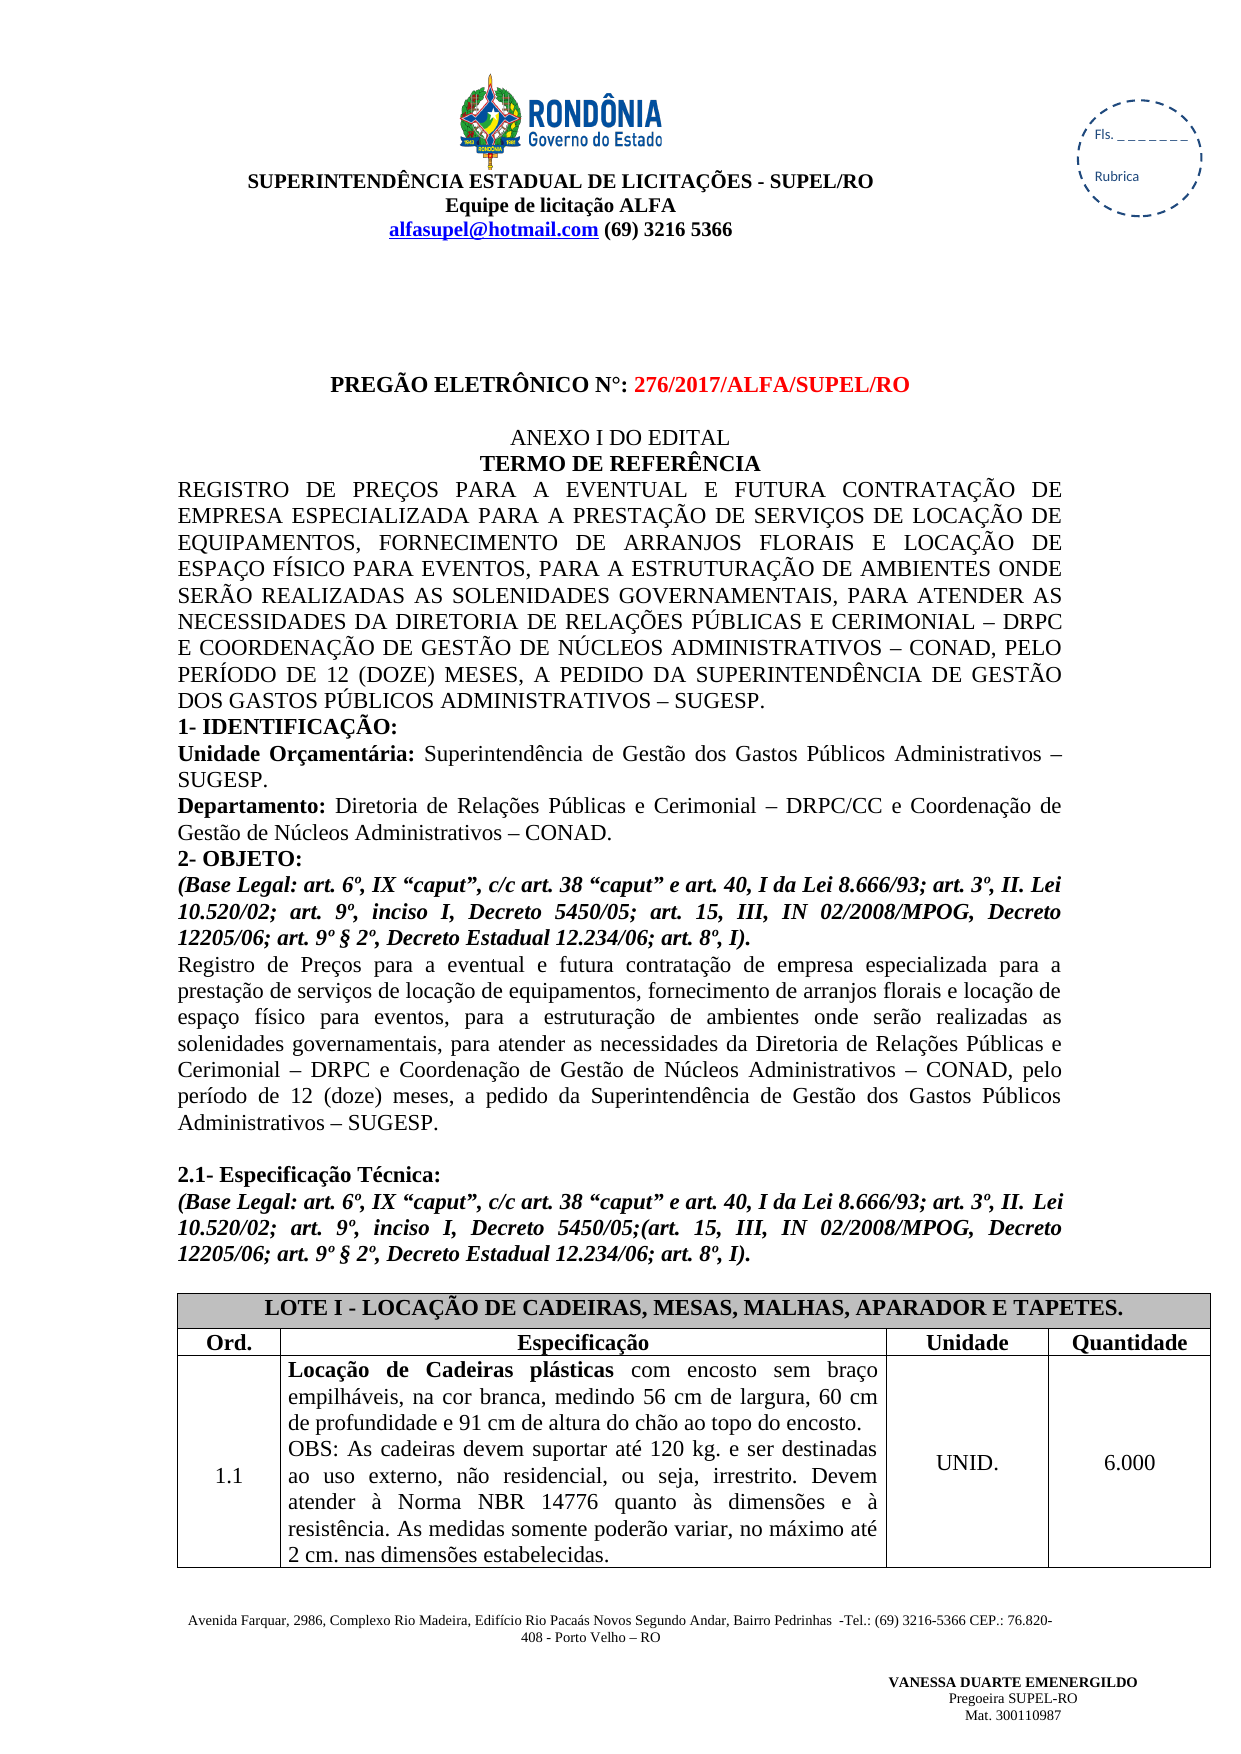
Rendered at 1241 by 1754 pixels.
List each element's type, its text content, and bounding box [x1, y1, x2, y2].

table_cell Quantidade [1049, 1329, 1210, 1355]
table_cell Especificação [281, 1329, 886, 1355]
table_header LOTE I - LOCAÇÃO DE CADEIRAS, MESAS, MALHAS, APARADOR E TAPETES. [178, 1294, 1210, 1328]
text 2- OBJETO: [177, 845, 1063, 872]
text Unidade Orçamentária: Superintendência de Gestão dos Gastos Públicos Administrativos – SUGESP. [177, 740, 1063, 792]
table_cell Locação de Cadeiras plásticas com encosto sem braço empilháveis, na cor branca, medindo 56 cm de largura, 60 cm de profundidade e 91 cm de altura do chão ao topo do encosto. OBS: As cadeiras devem suportar até 120 kg. e ser destinadas ao uso externo, não residencial, ou seja, irrestrito. Devem atender à Norma NBR 14776 quanto às dimensões e à resistência. As medidas somente poderão variar, no máximo até 2 cm. nas dimensões estabelecidas. [281, 1356, 886, 1567]
table_cell 6.000 [1049, 1356, 1210, 1567]
text PREGÃO ELETRÔNICO N°: 276/2017/ALFA/SUPEL/RO [177, 371, 1063, 397]
text REGISTRO DE PREÇOS PARA A EVENTUAL E FUTURA CONTRATAÇÃO DE EMPRESA ESPECIALIZADA PARA A PRESTAÇÃO DE SERVIÇOS DE LOCAÇÃO DE EQUIPAMENTOS, FORNECIMENTO DE ARRANJOS FLORAIS E LOCAÇÃO DE ESPAÇO FÍSICO PARA EVENTOS, PARA A ESTRUTURAÇÃO DE AMBIENTES ONDE SERÃO REALIZADAS AS SOLENIDADES GOVERNAMENTAIS, PARA ATENDER AS NECESSIDADES DA DIRETORIA DE RELAÇÕES PÚBLICAS E CERIMONIAL – DRPC E COORDENAÇÃO DE GESTÃO DE NÚCLEOS ADMINISTRATIVOS – CONAD, PELO PERÍODO DE 12 (DOZE) MESES, A PEDIDO DA SUPERINTENDÊNCIA DE GESTÃO DOS GASTOS PÚBLICOS ADMINISTRATIVOS – SUGESP. [177, 476, 1063, 713]
text (Base Legal: art. 6º, IX “caput”, c/c art. 38 “caput” e art. 40, I da Lei 8.666/93; art. 3º, II. Lei 10.520/02; art. 9º, inciso I, Decreto 5450/05; art. 15, III, IN 02/2008/MPOG, Decreto 12205/06; art. 9º § 2º, Decreto Estadual 12.234/06; art. 8º, I). [177, 872, 1063, 951]
text 2.1- Especificação Técnica: [177, 1161, 1063, 1188]
table_cell 1.1 [178, 1356, 280, 1567]
text Registro de Preços para a eventual e futura contratação de empresa especializada para a prestação de serviços de locação de equipamentos, fornecimento de arranjos florais e locação de espaço físico para eventos, para a estruturação de ambientes onde serão realizadas as solenidades governamentais, para atender as necessidades da Diretoria de Relações Públicas e Cerimonial – DRPC e Coordenação de Gestão de Núcleos Administrativos – CONAD, pelo período de 12 (doze) meses, a pedido da Superintendência de Gestão dos Gastos Públicos Administrativos – SUGESP. [177, 951, 1063, 1135]
text TERMO DE REFERÊNCIA [177, 450, 1063, 476]
picture [459, 73, 662, 170]
text Departamento: Diretoria de Relações Públicas e Cerimonial – DRPC/CC e Coordenação de Gestão de Núcleos Administrativos – CONAD. [177, 792, 1063, 845]
table_cell UNID. [887, 1356, 1048, 1567]
text ANEXO I DO EDITAL [177, 423, 1063, 450]
text 1- IDENTIFICAÇÃO: [177, 713, 1063, 740]
text (Base Legal: art. 6º, IX “caput”, c/c art. 38 “caput” e art. 40, I da Lei 8.666/93; art. 3º, II. Lei 10.520/02; art. 9º, inciso I, Decreto 5450/05;(art. 15, III, IN 02/2008/MPOG, Decreto 12205/06; art. 9º § 2º, Decreto Estadual 12.234/06; art. 8º, I). [177, 1188, 1063, 1267]
table_cell Unidade [887, 1329, 1048, 1355]
table_cell Ord. [178, 1329, 280, 1355]
